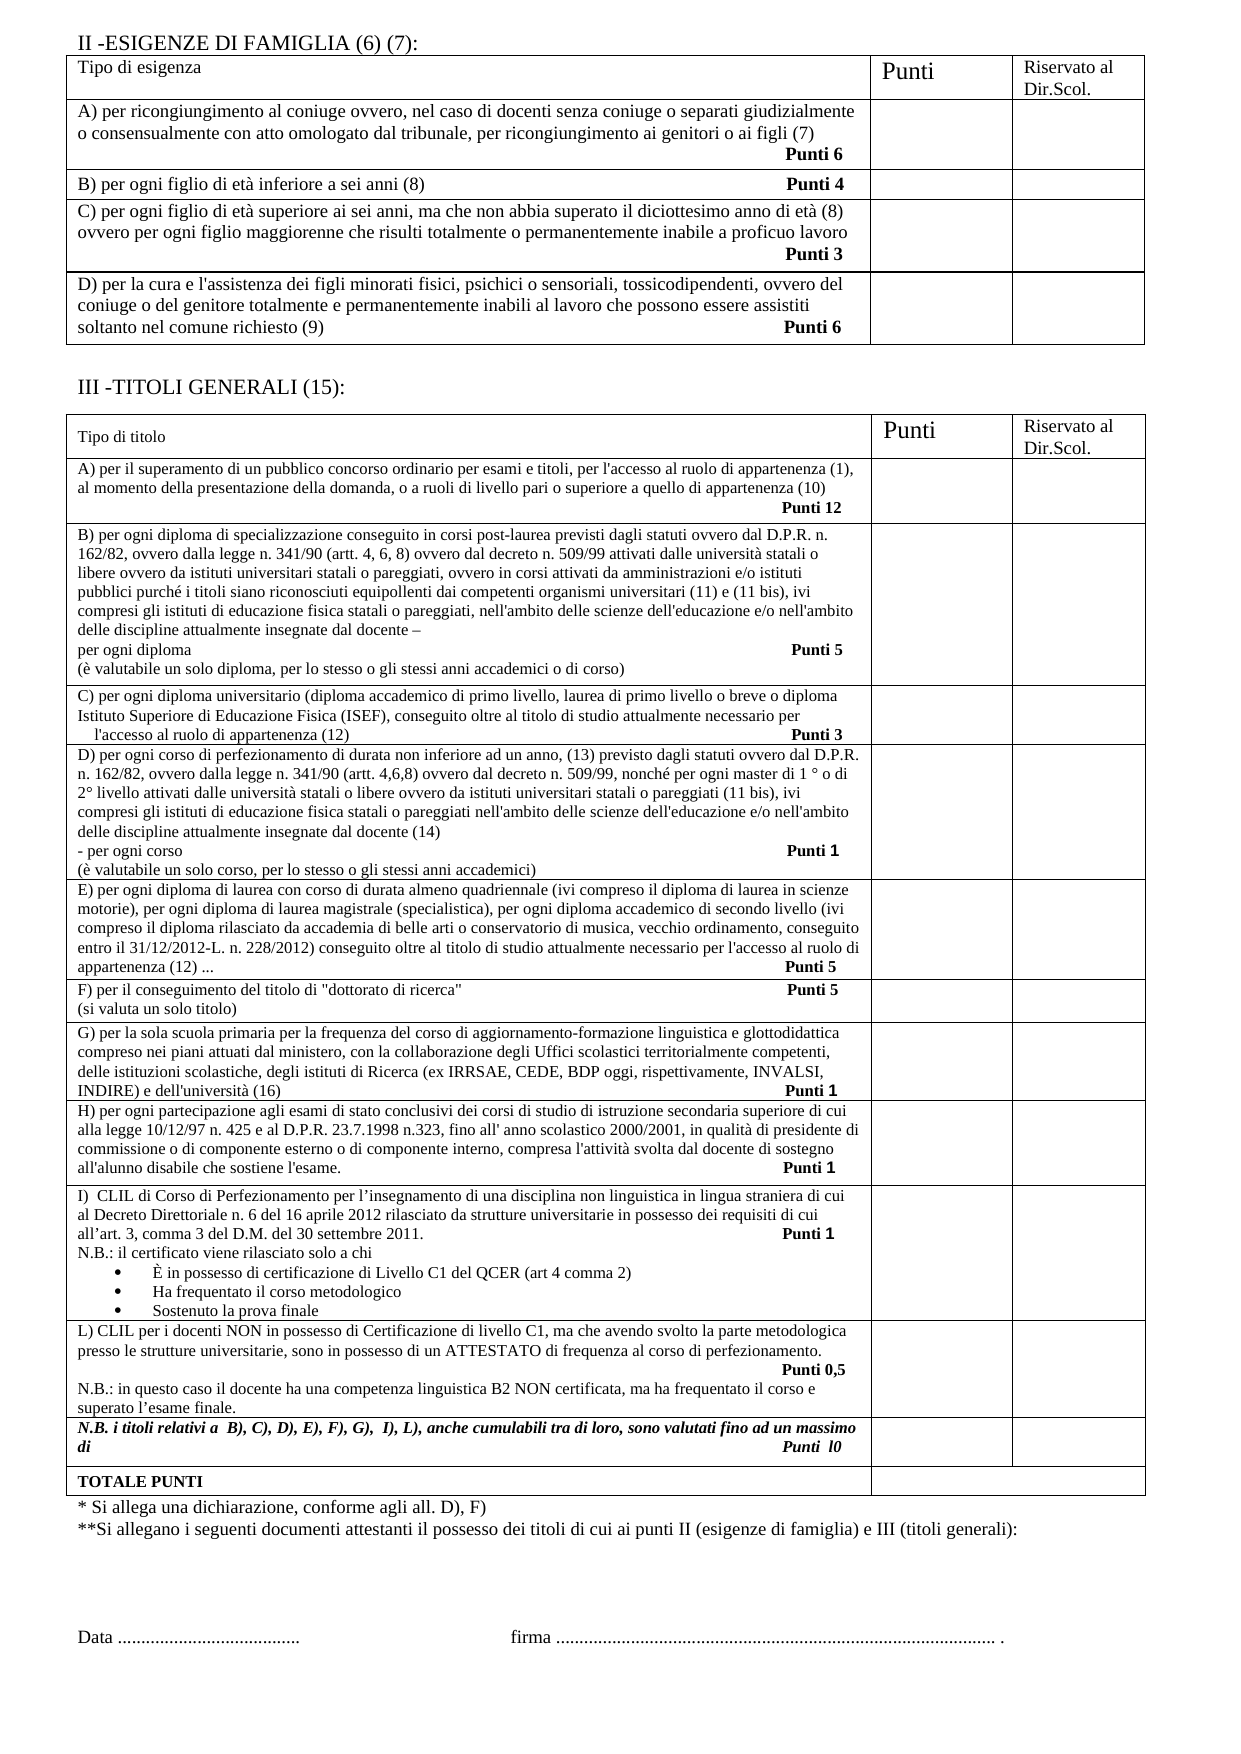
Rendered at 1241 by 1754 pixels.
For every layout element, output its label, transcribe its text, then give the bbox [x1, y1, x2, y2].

table_cell [872, 1467, 1012, 1495]
table_cell [872, 880, 1012, 979]
table_cell [872, 1418, 1012, 1466]
table_cell [1013, 170, 1144, 198]
table_cell [1013, 1418, 1145, 1466]
table_cell D) per ogni corso di perfezionamento di durata non inferiore ad un anno, (13) previsto dagli statuti ovvero dal D.P.R. n. 162/82, ovvero dalla legge n. 341/90 (artt. 4,6,8) ovvero dal decreto n. 509/99, nonché per ogni master di 1 ° o di 2° livello attivati dalle università statali o libere ovvero da istituti universitari statali o pareggiati (11 bis), ivi compresi gli istituti di educazione fisica statali o pareggiati nell'ambito delle scienze dell'educazione e/o nell'ambito delle discipline attualmente insegnate dal docente (14) - per ogni corso Punti 1 (è valutabile un solo corso, per lo stesso o gli stessi anni accademici) [67, 745, 871, 879]
table_cell [1013, 880, 1145, 979]
table_cell A) per ricongiungimento al coniuge ovvero, nel caso di docenti senza coniuge o separati giudizialmente o consensualmente con atto omologato dal tribunale, per ricongiungimento ai genitori o ai figli (7) Punti 6 [67, 100, 870, 169]
table_cell F) per il conseguimento del titolo di "dottorato di ricerca" Punti 5 (si valuta un solo titolo) [67, 980, 871, 1022]
table_cell [1013, 459, 1145, 523]
table_cell [1013, 200, 1144, 271]
table_cell D) per la cura e l'assistenza dei figli minorati fisici, psichici o sensoriali, tossicodipendenti, ovvero del coniuge o del genitore totalmente e permanentemente inabili al lavoro che possono essere assistiti soltanto nel comune richiesto (9) Punti 6 [67, 273, 870, 344]
table_cell G) per la sola scuola primaria per la frequenza del corso di aggiornamento-formazione linguistica e glottodidattica compreso nei piani attuati dal ministero, con la collaborazione degli Uffici scolastici territorialmente competenti, delle istituzioni scolastiche, degli istituti di Ricerca (ex IRRSAE, CEDE, BDP oggi, rispettivamente, INVALSI, INDIRE) e dell'università (16) Punti 1 [67, 1023, 871, 1100]
table_cell [872, 1023, 1012, 1100]
table_cell [1013, 1101, 1145, 1185]
text III -TITOLI GENERALI (15): [77, 374, 1158, 399]
table_cell [1013, 273, 1144, 344]
table_cell C) per ogni figlio di età superiore ai sei anni, ma che non abbia superato il diciottesimo anno di età (8) ovvero per ogni figlio maggiorenne che risulti totalmente o permanentemente inabile a proficuo lavoro Punti 3 [67, 200, 870, 271]
table_cell [1013, 980, 1145, 1022]
text Data ....................................... firma .............................................................................................. . [77, 1626, 1158, 1647]
table_cell [1013, 524, 1145, 685]
table_cell [871, 273, 1012, 344]
table_cell [872, 1101, 1012, 1185]
table_cell [1013, 686, 1145, 744]
table_cell [872, 1186, 1012, 1320]
table_cell A) per il superamento di un pubblico concorso ordinario per esami e titoli, per l'accesso al ruolo di appartenenza (1), al momento della presentazione della domanda, o a ruoli di livello pari o superiore a quello di appartenenza (10) Punti 12 [67, 459, 871, 523]
table_cell [872, 686, 1012, 744]
table_cell [871, 100, 1012, 169]
table_cell E) per ogni diploma di laurea con corso di durata almeno quadriennale (ivi compreso il diploma di laurea in scienze motorie), per ogni diploma di laurea magistrale (specialistica), per ogni diploma accademico di secondo livello (ivi compreso il diploma rilasciato da accademia di belle arti o conservatorio di musica, vecchio ordinamento, conseguito entro il 31/12/2012-L. n. 228/2012) conseguito oltre al titolo di studio attualmente necessario per l'accesso al ruolo di appartenenza (12) ... Punti 5 [67, 880, 871, 979]
table_header Punti [872, 415, 1012, 458]
table_cell [872, 745, 1012, 879]
table_cell [1013, 1186, 1145, 1320]
table_cell C) per ogni diploma universitario (diploma accademico di primo livello, laurea di primo livello o breve o diploma Istituto Superiore di Educazione Fisica (ISEF), conseguito oltre al titolo di studio attualmente necessario per l'accesso al ruolo di appartenenza (12) Punti 3 [67, 686, 871, 744]
table_cell [872, 1321, 1012, 1417]
table_cell [871, 200, 1012, 271]
table_cell [1013, 745, 1145, 879]
table_cell B) per ogni figlio di età inferiore a sei anni (8) Punti 4 [67, 170, 870, 198]
table_cell [1012, 1467, 1145, 1495]
table_cell [871, 170, 1012, 198]
table_header Tipo di titolo [67, 415, 871, 458]
table_cell B) per ogni diploma di specializzazione conseguito in corsi post-laurea previsti dagli statuti ovvero dal D.P.R. n. 162/82, ovvero dalla legge n. 341/90 (artt. 4, 6, 8) ovvero dal decreto n. 509/99 attivati dalle università statali o libere ovvero da istituti universitari statali o pareggiati, ovvero in corsi attivati da amministrazioni e/o istituti pubblici purché i titoli siano riconosciuti equipollenti dai competenti organismi universitari (11) e (11 bis), ivi compresi gli istituti di educazione fisica statali o pareggiati, nell'ambito delle scienze dell'educazione e/o nell'ambito delle discipline attualmente insegnate dal docente – per ogni diploma Punti 5 (è valutabile un solo diploma, per lo stesso o gli stessi anni accademici o di corso) [67, 524, 871, 685]
text II -ESIGENZE DI FAMIGLIA (6) (7): [77, 29, 1158, 55]
text **Si allegano i seguenti documenti attestanti il possesso dei titoli di cui ai punti II (esigenze di famiglia) e III (titoli generali): [77, 1518, 1099, 1539]
table_header Punti [871, 56, 1012, 99]
table_cell [872, 459, 1012, 523]
table_cell [872, 980, 1012, 1022]
table_cell [872, 524, 1012, 685]
table_cell [1013, 1321, 1145, 1417]
table_cell N.B. i titoli relativi a B), C), D), E), F), G), I), L), anche cumulabili tra di loro, sono valutati fino ad un massimo di Punti l0 [67, 1418, 871, 1466]
table_header Tipo di esigenza [67, 56, 870, 99]
table_cell [1013, 100, 1144, 169]
text * Si allega una dichiarazione, conforme agli all. D), F) [77, 1496, 1099, 1518]
table_header Riservato al Dir.Scol. [1013, 56, 1144, 99]
table_cell L) CLIL per i docenti NON in possesso di Certificazione di livello C1, ma che avendo svolto la parte metodologica presso le strutture universitarie, sono in possesso di un ATTESTATO di frequenza al corso di perfezionamento. Punti 0,5 N.B.: in questo caso il docente ha una competenza linguistica B2 NON certificata, ma ha frequentato il corso e superato l’esame finale. [67, 1321, 871, 1417]
table_cell H) per ogni partecipazione agli esami di stato conclusivi dei corsi di studio di istruzione secondaria superiore di cui alla legge 10/12/97 n. 425 e al D.P.R. 23.7.1998 n.323, fino all' anno scolastico 2000/2001, in qualità di presidente di commissione o di componente esterno o di componente interno, compresa l'attività svolta dal docente di sostegno all'alunno disabile che sostiene l'esame. Punti 1 [67, 1101, 871, 1185]
table_cell I) CLIL di Corso di Perfezionamento per l’insegnamento di una disciplina non linguistica in lingua straniera di cui al Decreto Direttoriale n. 6 del 16 aprile 2012 rilasciato da strutture universitarie in possesso dei requisiti di cui all’art. 3, comma 3 del D.M. del 30 settembre 2011. Punti 1 N.B.: il certificato viene rilasciato solo a chi È in possesso di certificazione di Livello C1 del QCER (art 4 comma 2) Ha frequentato il corso metodologico Sostenuto la prova finale [67, 1186, 871, 1320]
table_cell [1013, 1023, 1145, 1100]
table_header Riservato al Dir.Scol. [1013, 415, 1145, 458]
table_cell TOTALE PUNTI [67, 1467, 871, 1495]
